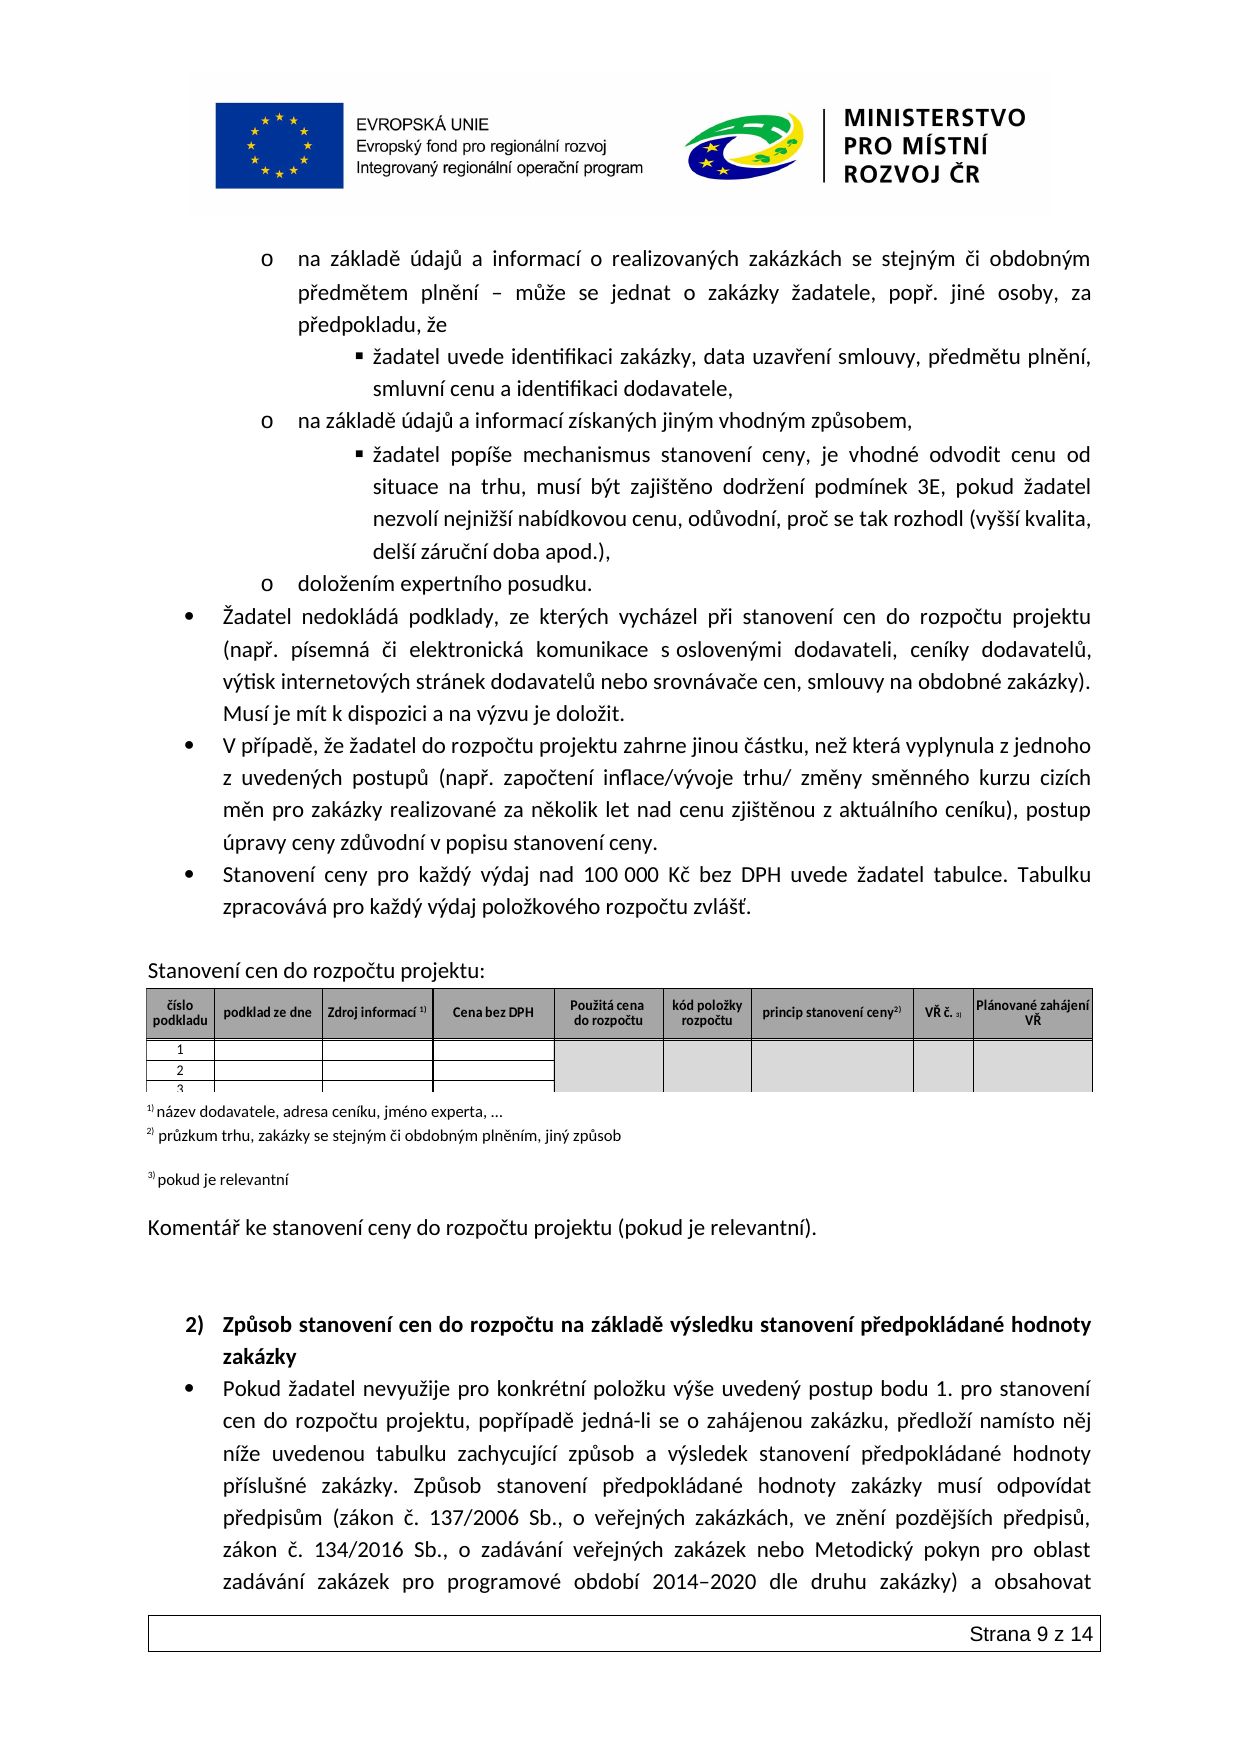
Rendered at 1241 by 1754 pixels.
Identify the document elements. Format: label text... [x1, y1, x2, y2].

list Způsob stanovení cen do rozpočtu na základě výsledku stanovení předpokládané hodnoty zakázky [185, 1310, 1093, 1370]
list Stanovení ceny pro každý výdaj nad 100 000 Kč bez DPH uvede žadatel tabulce. Tabulku zpracovává pro každý výdaj položkového rozpočtu zvlášť. [185, 860, 1093, 920]
list Žadatel nedokládá podklady, ze kterých vycházel při stanovení cen do rozpočtu projektu (např. písemná či elektronická komunikace s oslovenými dodavateli, ceníky dodavatelů, výtisk internetových stránek dodavatelů nebo srovnávače cen, smlouvy na obdobné zakázky). Musí je mít k dispozici a na výzvu je doložit. [185, 602, 1093, 727]
list 2) průzkum trhu, zakázky se stejným či obdobným plněním, jiný způsob [146, 1125, 1093, 1145]
list na základě údajů a informací o realizovaných zakázkách se stejným či obdobným předmětem plnění – může se jednat o zakázky žadatele, popř. jiné osoby, za předpokladu, že [260, 244, 1093, 338]
list 1) název dodavatele, adresa ceníku, jméno experta, … [146, 1102, 1093, 1122]
list žadatel popíše mechanismus stanovení ceny, je vhodné odvodit cenu od situace na trhu, musí být zajištěno dodržení podmínek 3E, pokud žadatel nezvolí nejnižší nabídkovou cenu, odůvodní, proč se tak rozhodl (vyšší kvalita, delší záruční doba apod.), [354, 440, 1093, 565]
list na základě údajů a informací získaných jiným vhodným způsobem, [260, 407, 1093, 436]
list žadatel uvede identifikaci zakázky, data uzavření smlouvy, předmětu plnění, smluvní cenu a identifikaci dodavatele, [354, 342, 1093, 402]
list doložením expertního posudku. [260, 569, 1093, 598]
picture [187, 73, 1053, 217]
list Komentář ke stanovení ceny do rozpočtu projektu (pokud je relevantní). [148, 1213, 1093, 1241]
text 3) pokud je relevantní [148, 1169, 1093, 1189]
list Stanovení cen do rozpočtu projektu: [148, 957, 1093, 984]
list V případě, že žadatel do rozpočtu projektu zahrne jinou částku, než která vyplynula z jednoho z uvedených postupů (např. započtení inflace/vývoje trhu/ změny směnného kurzu cizích měn pro zakázky realizované za několik let nad cenu zjištěnou z aktuálního ceníku), postup úpravy ceny zdůvodní v popisu stanovení ceny. [185, 731, 1093, 856]
